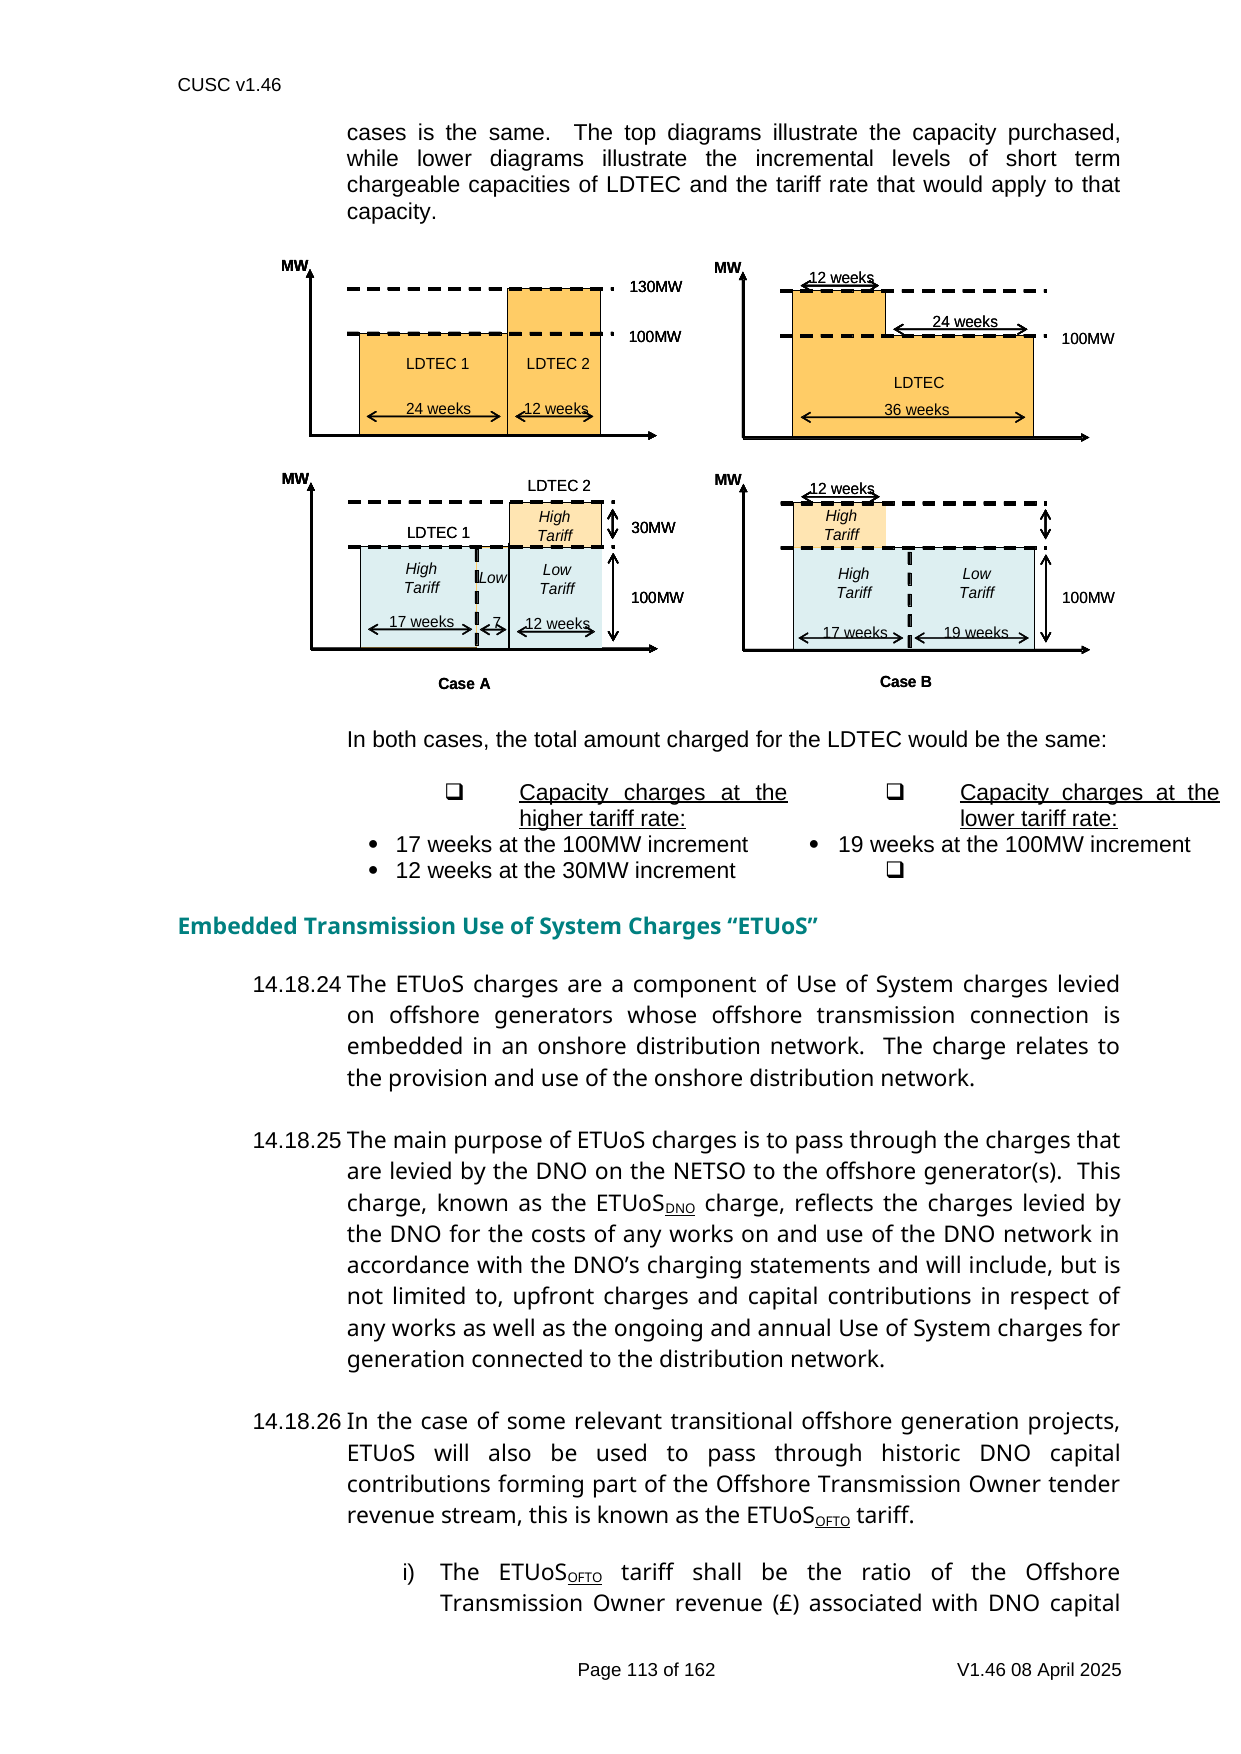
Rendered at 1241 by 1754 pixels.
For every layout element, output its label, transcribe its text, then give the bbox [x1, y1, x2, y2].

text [347, 119, 1121, 224]
text In both cases, the total amount charged for the LDTEC would be the same: [347, 726, 1121, 752]
table_header Capacity charges at the higher tariff rate: 17 weeks at the 100MW increment 12 weeks at the 30MW increment [358, 779, 798, 884]
list In the case of some relevant transitional offshore generation projects, ETUoS will also be used to pass through historic DNO capital contributions forming part of the Offshore Transmission Owner tender revenue stream, this is known as the ETUoSOFTO tariff. [252, 1405, 1121, 1530]
list The main purpose of ETUoS charges is to pass through the charges that are levied by the DNO on the NETSO to the offshore generator(s). This charge, known as the ETUoSDNO charge, reflects the charges levied by the DNO for the costs of any works on and use of the DNO network in accordance with the DNO’s charging statements and will include, but is not limited to, upfront charges and capital contributions in respect of any works as well as the ongoing and annual Use of System charges for generation connected to the distribution network. [252, 1124, 1121, 1374]
table_header Capacity charges at the lower tariff rate: 19 weeks at the 100MW increment [799, 779, 1231, 884]
subtitle Embedded Transmission Use of System Charges “ETUoS” [177, 910, 1121, 941]
list The ETUoS charges are a component of Use of System charges levied on offshore generators whose offshore transmission connection is embedded in an onshore distribution network. The charge relates to the provision and use of the onshore distribution network. [252, 968, 1121, 1093]
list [402, 1556, 1121, 1618]
